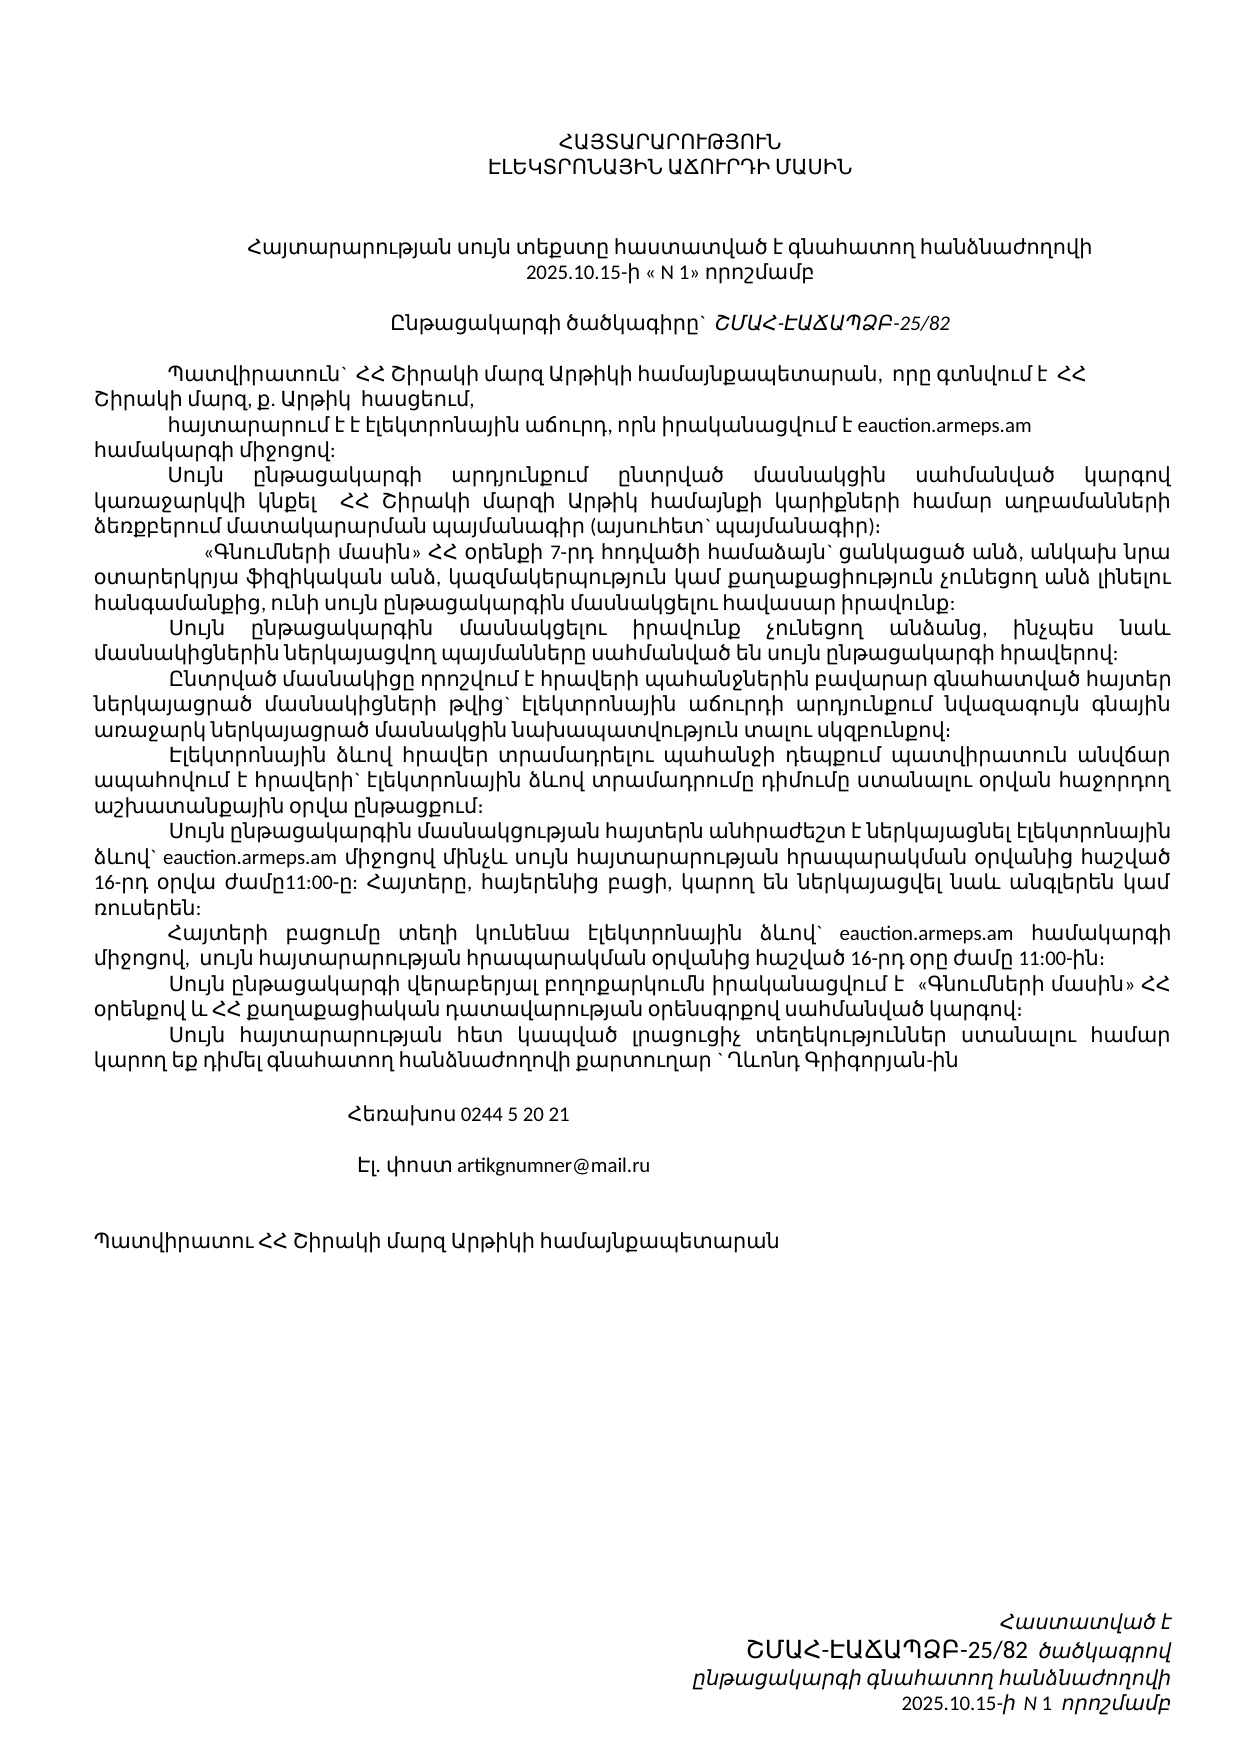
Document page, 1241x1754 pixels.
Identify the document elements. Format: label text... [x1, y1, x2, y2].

text ընթացակարգի գնահատող հանձնաժողովի [94, 1665, 1171, 1690]
text Սույն ընթացակարգի արդյունքում ընտրված մասնակցին սահմանված կարգով կառաջարկվի կնքել ՀՀ Շիրակի մարզի Արթիկ համայնքի կարիքների համար աղբամանների ձեռքբերում մատակարարման պայմանագիր (այսուհետ` պայմանագիր)։ [94, 463, 1171, 539]
text Հայտերի բացումը տեղի կունենա էլեկտրոնային ձևով` eauction.armeps.am համակարգի միջոցով, սույն հայտարարության հրապարակման օրվանից հաշված 16-րդ օրը ժամը 11:00-ին։ [94, 920, 1171, 971]
text ՇՄԱՀ-ԷԱՃԱՊՁԲ-25/82 ծածկագրով [94, 1634, 1171, 1665]
text 2025.10.15 -ի « N 1» որոշմամբ [94, 259, 1171, 285]
text Հաստատված է [94, 1609, 1171, 1634]
text Սույն հայտարարության հետ կապված լրացուցիչ տեղեկություններ ստանալու համար կարող եք դիմել գնահատող հանձնաժողովի քարտուղար ` Ղևոնդ Գրիգորյան-ին [94, 1022, 1171, 1073]
text 2025.10.15 -ի N 1 որոշմամբ [94, 1690, 1171, 1716]
text Սույն ընթացակարգին մասնակցության հայտերն անհրաժեշտ է ներկայացնել էլեկտրոնային ձևով` eauction.armeps.am միջոցով մինչև սույն հայտարարության հրապարակման օրվանից հաշված 16-րդ օրվա ժամը11:00-ը: Հայտերը, հայերենից բացի, կարող են ներկայացվել նաև անգլերեն կամ ռուսերեն: [94, 818, 1171, 920]
text ՀԱՅՏԱՐԱՐՈՒԹՅՈՒՆ [94, 129, 1171, 154]
text Պատվիրատուն` ՀՀ Շիրակի մարզ Արթիկի համայնքապետարան, որը գտնվում է ՀՀ Շիրակի մարզ, ք. Արթիկ հասցեում, [94, 361, 1171, 412]
text Պատվիրատու ՀՀ Շիրակի մարզ Արթիկի համայնքապետարան [94, 1228, 1171, 1253]
text Ընթացակարգի ծածկագիրը` ՇՄԱՀ-ԷԱՃԱՊՁԲ-25/82 [94, 310, 1171, 336]
text Ընտրված մասնակիցը որոշվում է հրավերի պահանջներին բավարար գնահատված հայտեր ներկայացրած մասնակիցների թվից` էլեկտրոնային աճուրդի արդյունքում նվազագույն գնային առաջարկ ներկայացրած մասնակցին նախապատվություն տալու սկզբունքով։ [94, 666, 1171, 742]
text ԷԼԵԿՏՐՈՆԱՅԻՆ ԱՃՈՒՐԴԻ ՄԱՍԻՆ [94, 154, 1171, 180]
text Էլ. փոստ artikgnumner@mail.ru [94, 1152, 1171, 1177]
text Հեռախոս 0244 5 20 21 [94, 1101, 1171, 1126]
text «Գնումների մասին» ՀՀ օրենքի 7-րդ հոդվածի համաձայն` ցանկացած անձ, անկախ նրա օտարերկրյա ֆիզիկական անձ, կազմակերպություն կամ քաղաքացիություն չունեցող անձ լինելու հանգամանքից, ունի սույն ընթացակարգին մասնակցելու հավասար իրավունք: [94, 539, 1171, 615]
text Սույն ընթացակարգի վերաբերյալ բողոքարկումն իրականացվում է «Գնումների մասին» ՀՀ օրենքով և ՀՀ քաղաքացիական դատավարության օրենսգրքով սահմանված կարգով։ [94, 971, 1171, 1022]
text Հայտարարության սույն տեքստը հաստատված է գնահատող հանձնաժողովի [94, 234, 1171, 259]
text Սույն ընթացակարգին մասնակցելու իրավունք չունեցող անձանց, ինչպես նաև մասնակիցներին ներկայացվող պայմանները սահմանված են սույն ընթացակարգի հրավերով: [94, 615, 1171, 666]
text Էլեկտրոնային ձևով հրավեր տրամադրելու պահանջի դեպքում պատվիրատուն անվճար ապահովում է հրավերի` էլեկտրոնային ձևով տրամադրումը դիմումը ստանալու օրվան հաջորդող աշխատանքային օրվա ընթացքում։ [94, 742, 1171, 818]
text հայտարարում է է էլեկտրոնային աճուրդ, որն իրականացվում է eauction.armeps.am համակարգի միջոցով: [94, 412, 1171, 463]
